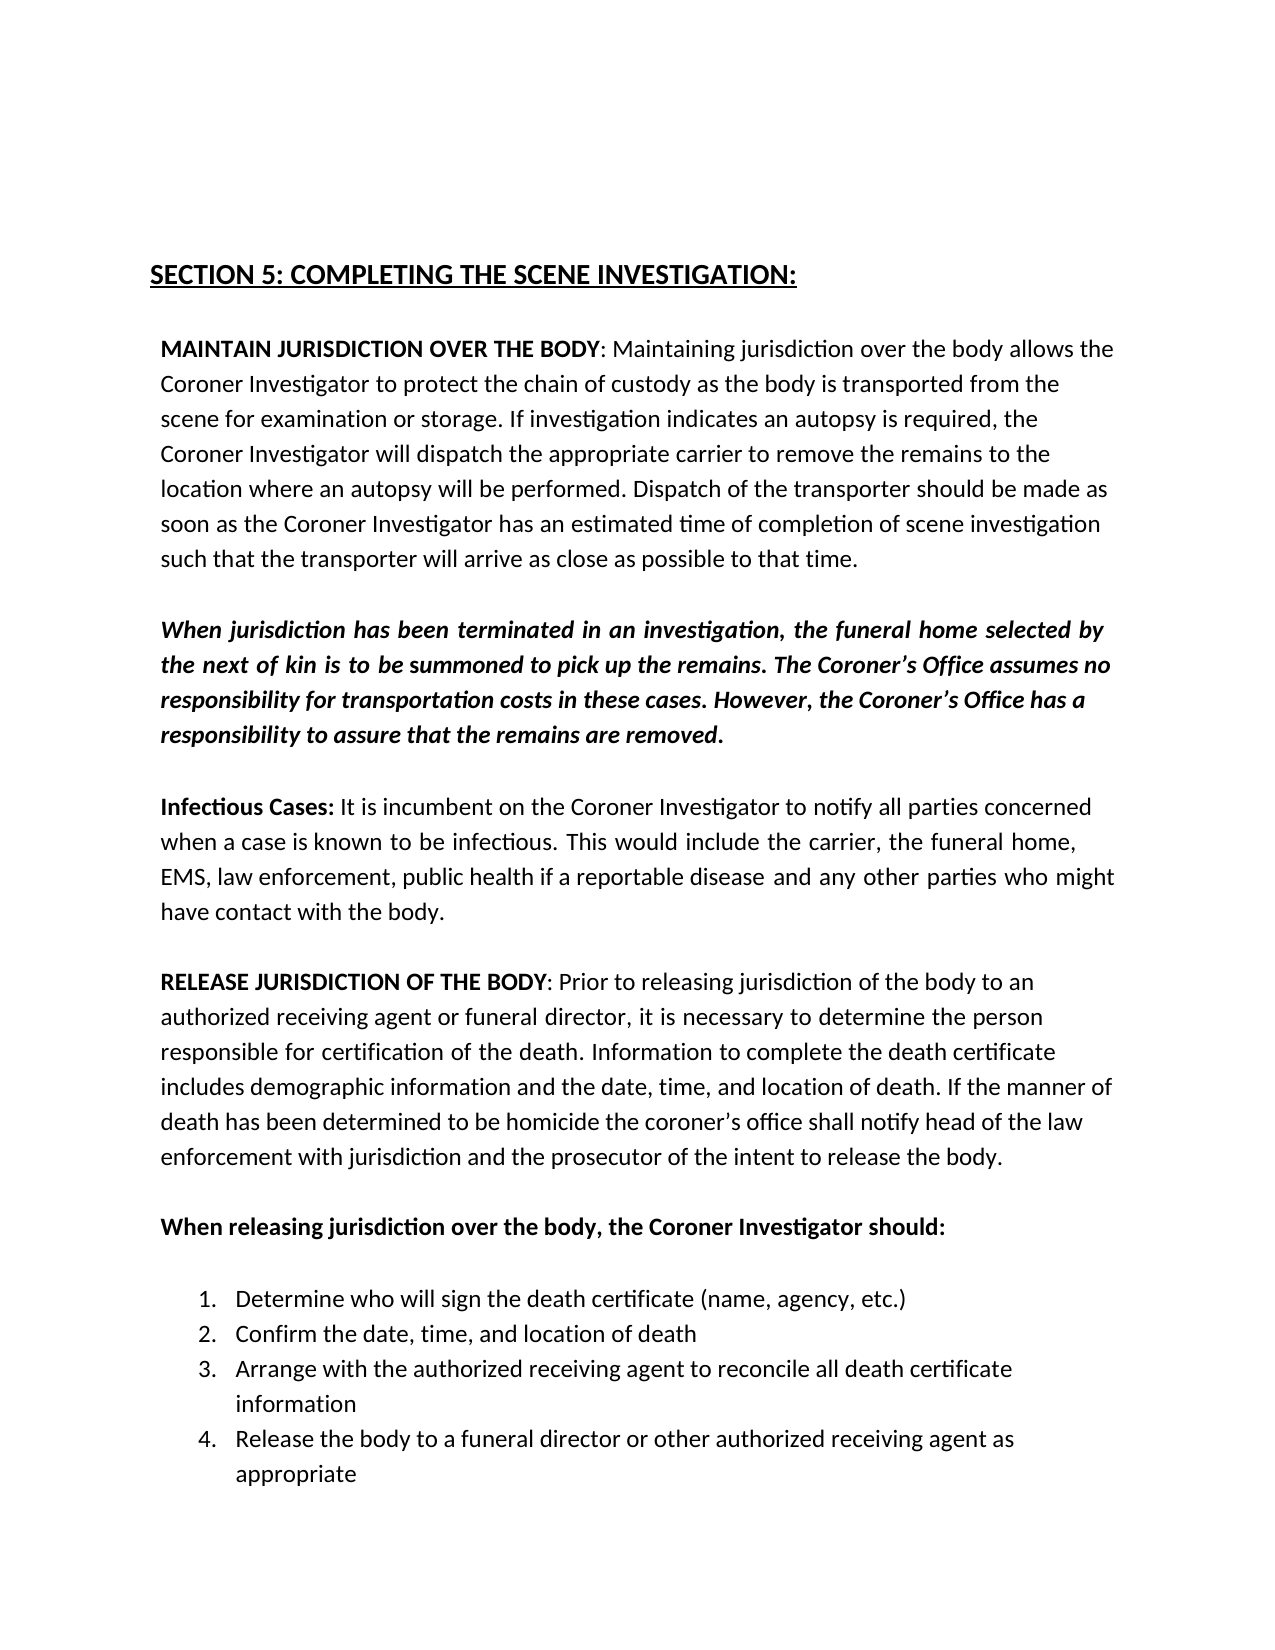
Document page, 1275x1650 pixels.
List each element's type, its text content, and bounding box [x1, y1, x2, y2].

list Arrange with the authorized receiving agent to reconcile all death certificate information [198, 1353, 1125, 1418]
list Release the body to a funeral director or other authorized receiving agent as appropriate [198, 1423, 1125, 1488]
text RELEASE JURISDICTION OF THE BODY: Prior to releasing jurisdiction of the body to an authorized receiving agent or funeral director, it is necessary to determine the person responsible for certification of the death. Information to complete the death certificate includes demographic information and the date, time, and location of death. If the manner of death has been determined to be homicide the coroner’s office shall notify head of the law enforcement with jurisdiction and the prosecutor of the intent to release the body. [160, 966, 1118, 1172]
text SECTION 5: COMPLETING THE SCENE INVESTIGATION: [150, 256, 1116, 291]
list Confirm the date, time, and location of death [198, 1318, 1125, 1348]
text When jurisdiction has been terminated in an investigation, the funeral home selected by the next of kin is to be summoned to pick up the remains. The Coroner’s Office assumes no responsibility for transportation costs in these cases. However, the Coroner’s Office has a responsibility to assure that the remains are removed. [160, 614, 1117, 749]
list Determine who will sign the death certificate (name, agency, etc.) [198, 1283, 1125, 1313]
text MAINTAIN JURISDICTION OVER THE BODY: Maintaining jurisdiction over the body allows the Coroner Investigator to protect the chain of custody as the body is transported from the scene for examination or storage. If investigation indicates an autopsy is required, the Coroner Investigator will dispatch the appropriate carrier to remove the remains to the location where an autopsy will be performed. Dispatch of the transporter should be made as soon as the Coroner Investigator has an estimated time of completion of scene investigation such that the transporter will arrive as close as possible to that time. [160, 333, 1118, 574]
text Infectious Cases: It is incumbent on the Coroner Investigator to notify all parties concerned when a case is known to be infectious. This would include the carrier, the funeral home, EMS, law enforcement, public health if a reportable disease and any other parties who might have contact with the body. [160, 791, 1118, 926]
text When releasing jurisdiction over the body, the Coroner Investigator should: [160, 1211, 1118, 1242]
